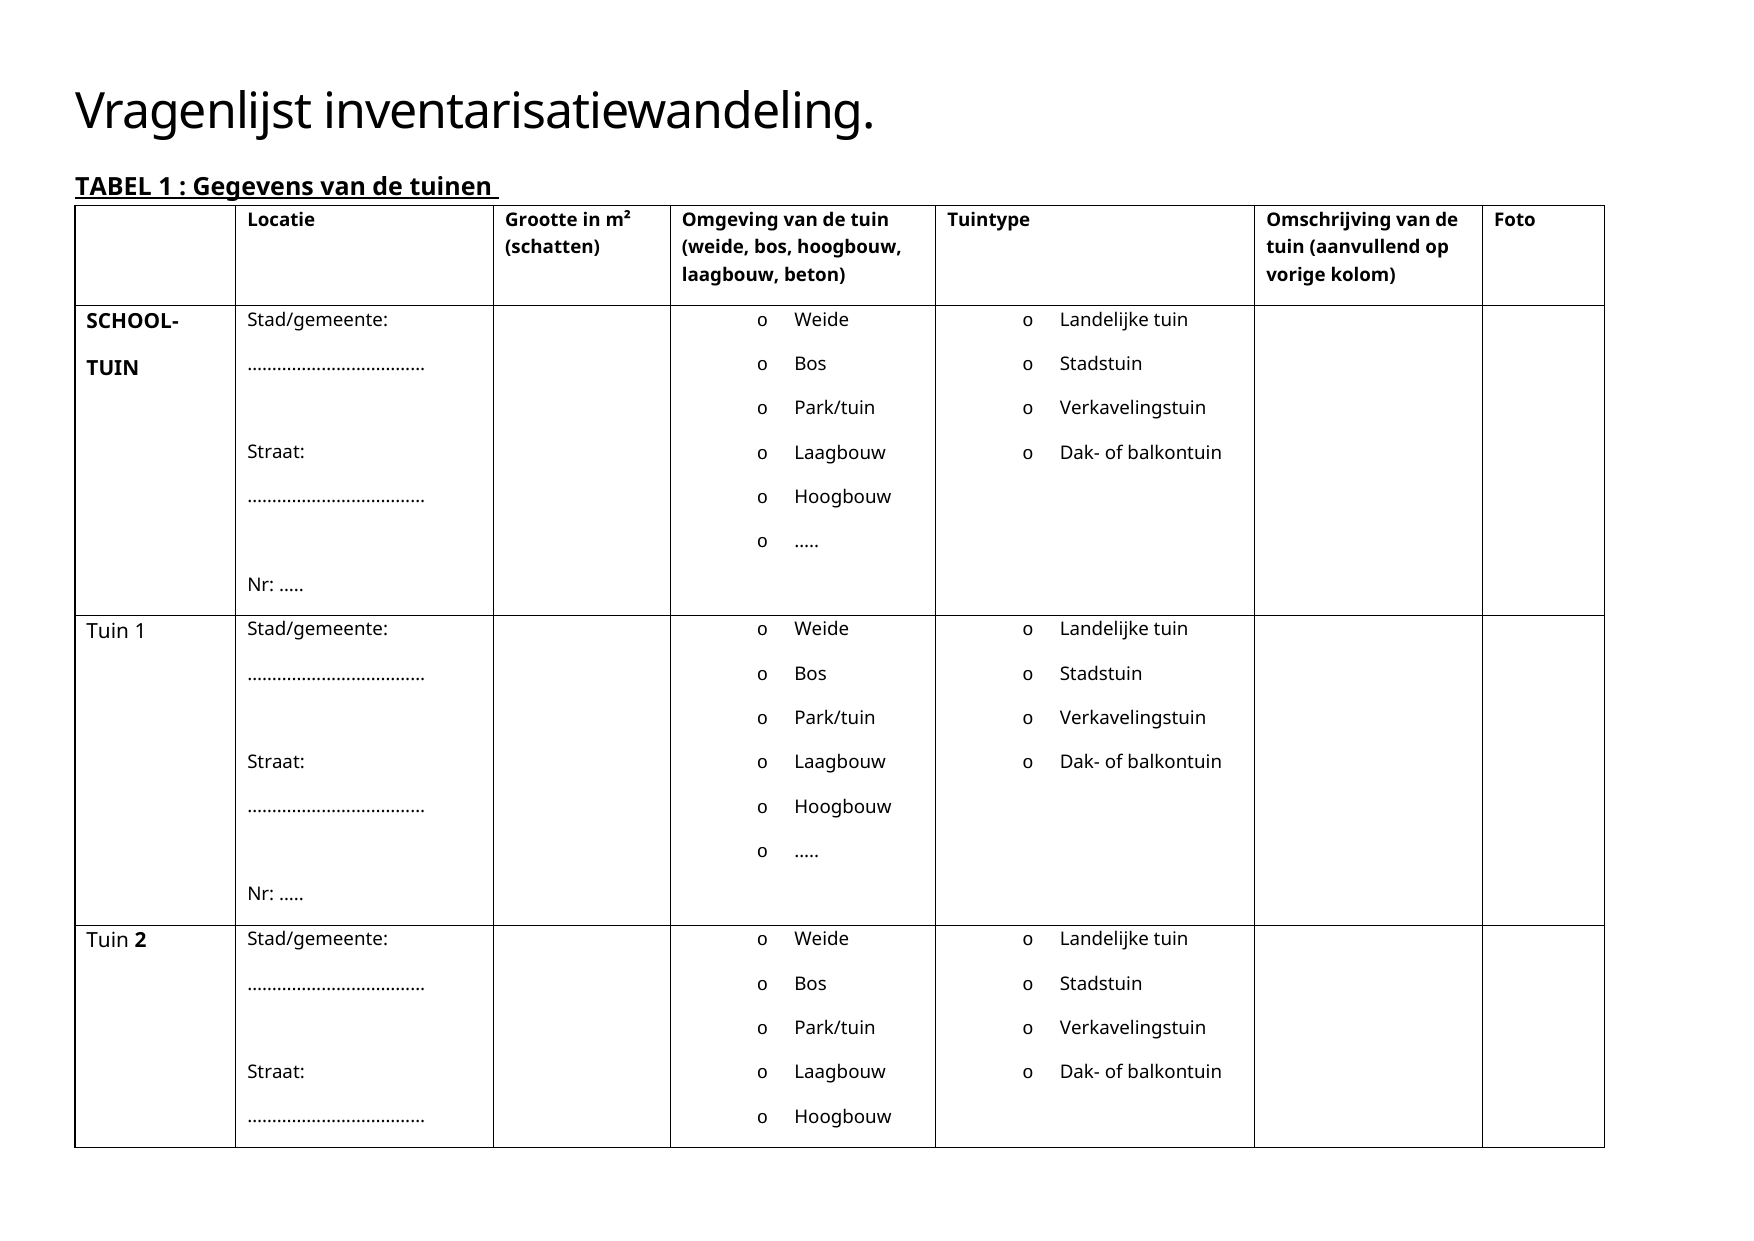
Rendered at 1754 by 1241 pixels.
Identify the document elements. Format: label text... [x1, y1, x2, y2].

table_cell SCHOOL- TUIN [76, 306, 235, 615]
table_cell [494, 926, 670, 1147]
table_cell [1483, 616, 1604, 924]
table_cell Weide Bos Park/tuin Laagbouw Hoogbouw ….. [671, 306, 935, 615]
table_header Grootte in m² (schatten) [494, 206, 670, 305]
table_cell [236, 926, 493, 1147]
title Vragenlijst inventarisatiewandeling. [75, 75, 1679, 143]
subtitle TABEL 1 : Gegevens van de tuinen [75, 168, 1679, 202]
table_cell [1483, 306, 1604, 615]
table_cell [494, 616, 670, 924]
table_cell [936, 926, 1254, 1147]
table_cell [1255, 926, 1482, 1147]
table_cell Tuin 2 [76, 926, 235, 1147]
table_header Tuintype [936, 206, 1254, 305]
table_cell [1483, 926, 1604, 1147]
table_cell Stad/gemeente: ……………………………… Straat: ……………………………… Nr: ….. [236, 306, 493, 615]
table_header Omschrijving van de tuin (aanvullend op vorige kolom) [1255, 206, 1482, 305]
table_cell Tuin 1 [76, 616, 235, 924]
table_cell [1255, 616, 1482, 924]
table_header Omgeving van de tuin (weide, bos, hoogbouw, laagbouw, beton) [671, 206, 935, 305]
table_cell Landelijke tuin Stadstuin Verkavelingstuin Dak- of balkontuin [936, 306, 1254, 615]
table_cell [494, 306, 670, 615]
table_cell Stad/gemeente: ……………………………… Straat: ……………………………… Nr: ….. [236, 616, 493, 924]
table_cell [1255, 306, 1482, 615]
table_header Locatie [236, 206, 493, 305]
table_cell Landelijke tuin Stadstuin Verkavelingstuin Dak- of balkontuin [936, 616, 1254, 924]
table_header [76, 206, 235, 305]
table_header Foto [1483, 206, 1604, 305]
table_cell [671, 926, 935, 1147]
table_cell Weide Bos Park/tuin Laagbouw Hoogbouw ….. [671, 616, 935, 924]
